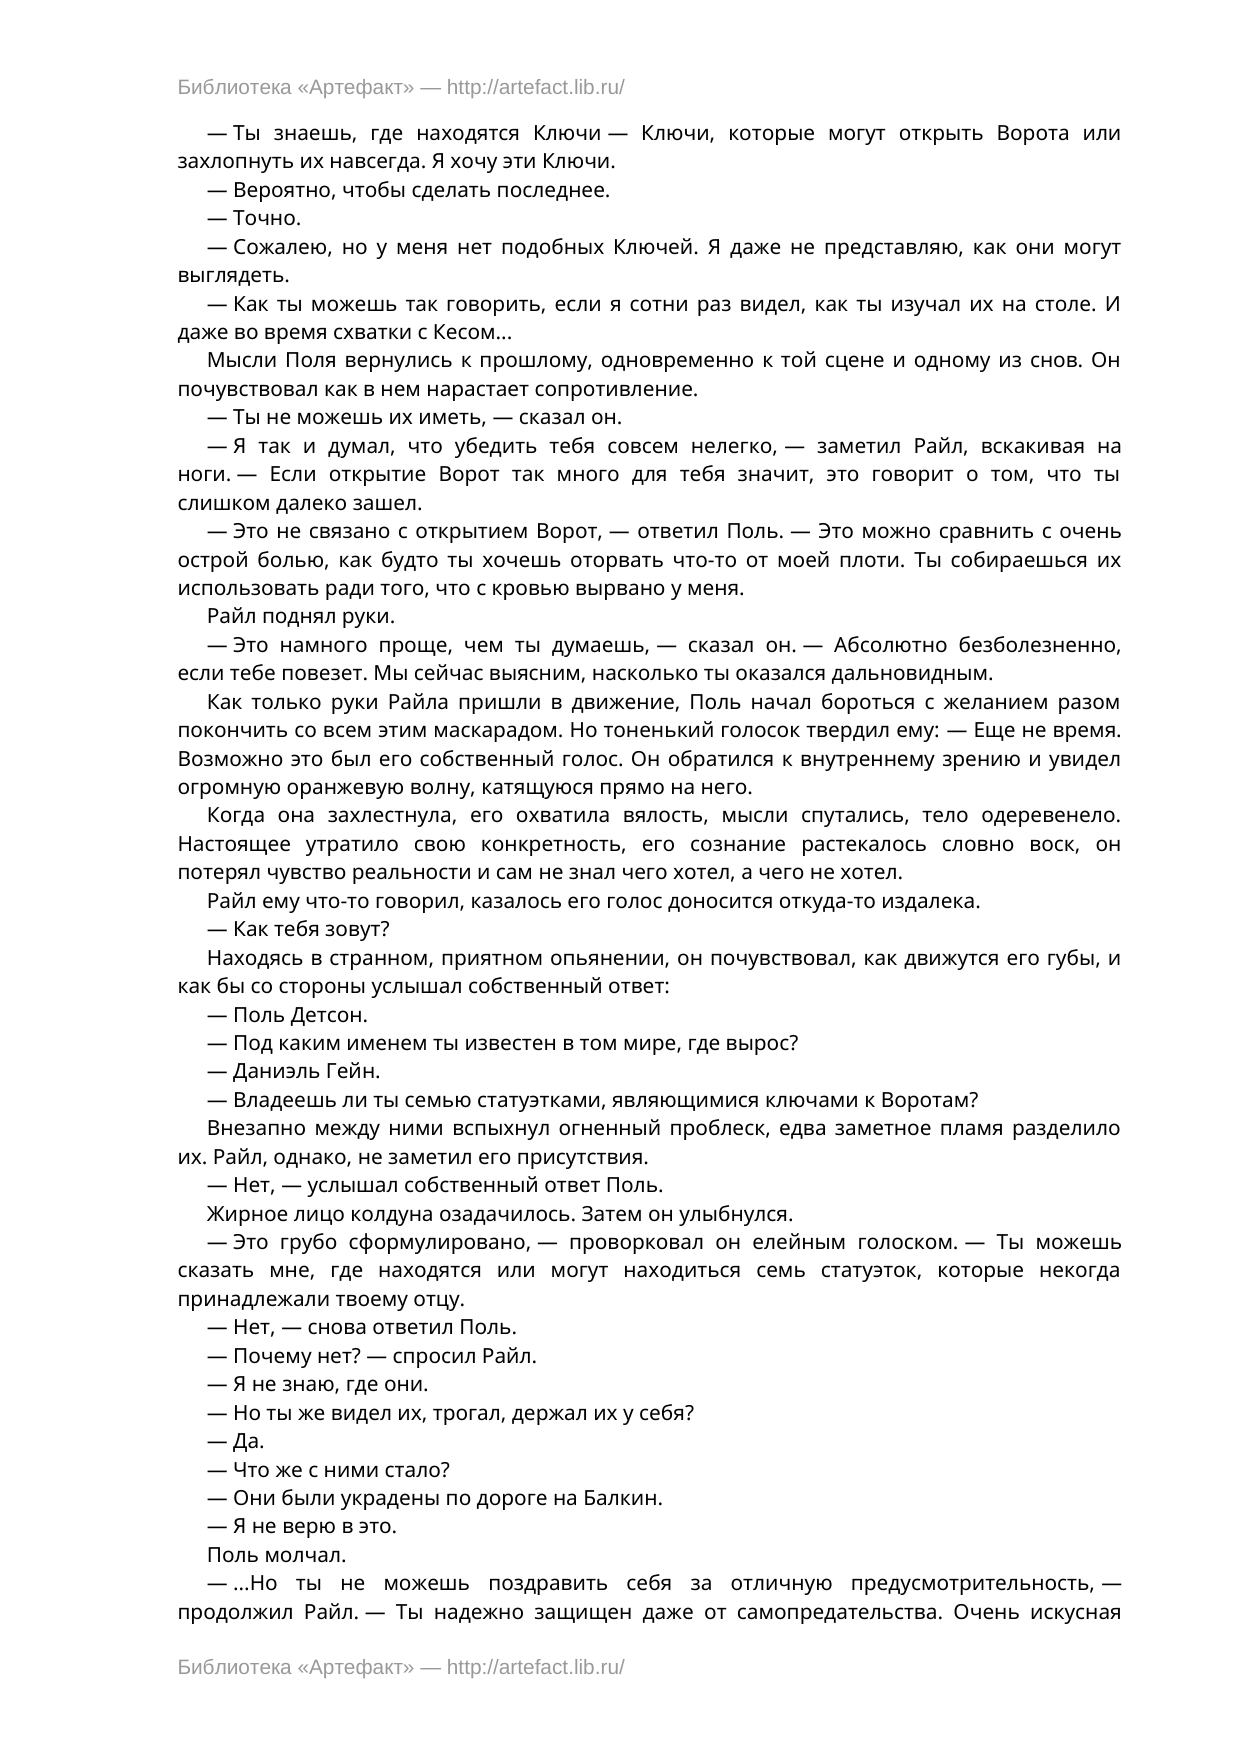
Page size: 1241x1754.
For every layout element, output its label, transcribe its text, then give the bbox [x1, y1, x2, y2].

text — Ты не можешь их иметь, — сказал он. [177, 402, 1122, 431]
text Райл поднял руки. [177, 602, 1122, 630]
text Райл ему что-то говорил, казалось его голос доносится откуда-то издалека. [177, 886, 1122, 914]
text Мысли Поля вернулись к прошлому, одновременно к той сцене и одному из снов. Он почувствовал как в нем нарастает сопротивление. [177, 346, 1122, 402]
text — Они были украдены по дороге на Балкин. [177, 1483, 1122, 1512]
text — Вероятно, чтобы сделать последнее. [177, 175, 1122, 203]
text — Нет, — услышал собственный ответ Поль. [177, 1170, 1122, 1199]
text Поль молчал. [177, 1540, 1122, 1568]
text — Это грубо сформулировано, — проворковал он елейным голоском. — Ты можешь сказать мне, где находятся или могут находиться семь статуэток, которые некогда принадлежали твоему отцу. [177, 1227, 1122, 1312]
text — Под каким именем ты известен в том мире, где вырос? [177, 1028, 1122, 1057]
text — Как ты можешь так говорить, если я сотни раз видел, как ты изучал их на столе. И даже во время схватки с Кесом... [177, 289, 1122, 346]
text — Что же с ними стало? [177, 1455, 1122, 1483]
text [177, 1568, 1122, 1625]
text — Это намного проще, чем ты думаешь, — сказал он. — Абсолютно безболезненно, если тебе повезет. Мы сейчас выясним, насколько ты оказался дальновидным. [177, 630, 1122, 687]
text — Точно. [177, 203, 1122, 232]
text — Но ты же видел их, трогал, держал их у себя? [177, 1398, 1122, 1426]
text Когда она захлестнула, его охватила вялость, мысли спутались, тело одеревенело. Настоящее утратило свою конкретность, его сознание растекалось словно воск, он потерял чувство реальности и сам не знал чего хотел, а чего не хотел. [177, 801, 1122, 886]
text — Да. [177, 1426, 1122, 1455]
text — Ты знаешь, где находятся Ключи — Ключи, которые могут открыть Ворота или захлопнуть их навсегда. Я хочу эти Ключи. [177, 118, 1122, 175]
text Как только руки Райла пришли в движение, Поль начал бороться с желанием разом покончить со всем этим маскарадом. Но тоненький голосок твердил ему: — Еще не время. Возможно это был его собственный голос. Он обратился к внутреннему зрению и увидел огромную оранжевую волну, катящуюся прямо на него. [177, 687, 1122, 801]
text — Как тебя зовут? [177, 914, 1122, 943]
text — Нет, — снова ответил Поль. [177, 1312, 1122, 1341]
text — Поль Детсон. [177, 1000, 1122, 1028]
text — Почему нет? — спросил Райл. [177, 1341, 1122, 1369]
text — Даниэль Гейн. [177, 1057, 1122, 1085]
text — Сожалею, но у меня нет подобных Ключей. Я даже не представляю, как они могут выглядеть. [177, 232, 1122, 289]
text — Это не связано с открытием Ворот, — ответил Поль. — Это можно сравнить с очень острой болью, как будто ты хочешь оторвать что-то от моей плоти. Ты собираешься их использовать ради того, что с кровью вырвано у меня. [177, 516, 1122, 602]
text Находясь в странном, приятном опьянении, он почувствовал, как движутся его губы, и как бы со стороны услышал собственный ответ: [177, 943, 1122, 1000]
text — Я не знаю, где они. [177, 1369, 1122, 1398]
text Жирное лицо колдуна озадачилось. Затем он улыбнулся. [177, 1199, 1122, 1227]
text — Я не верю в это. [177, 1512, 1122, 1540]
text — Владеешь ли ты семью статуэтками, являющимися ключами к Воротам? [177, 1085, 1122, 1113]
text Внезапно между ними вспыхнул огненный проблеск, едва заметное пламя разделило их. Райл, однако, не заметил его присутствия. [177, 1113, 1122, 1170]
text — Я так и думал, что убедить тебя совсем нелегко, — заметил Райл, вскакивая на ноги. — Если открытие Ворот так много для тебя значит, это говорит о том, что ты слишком далеко зашел. [177, 431, 1122, 516]
